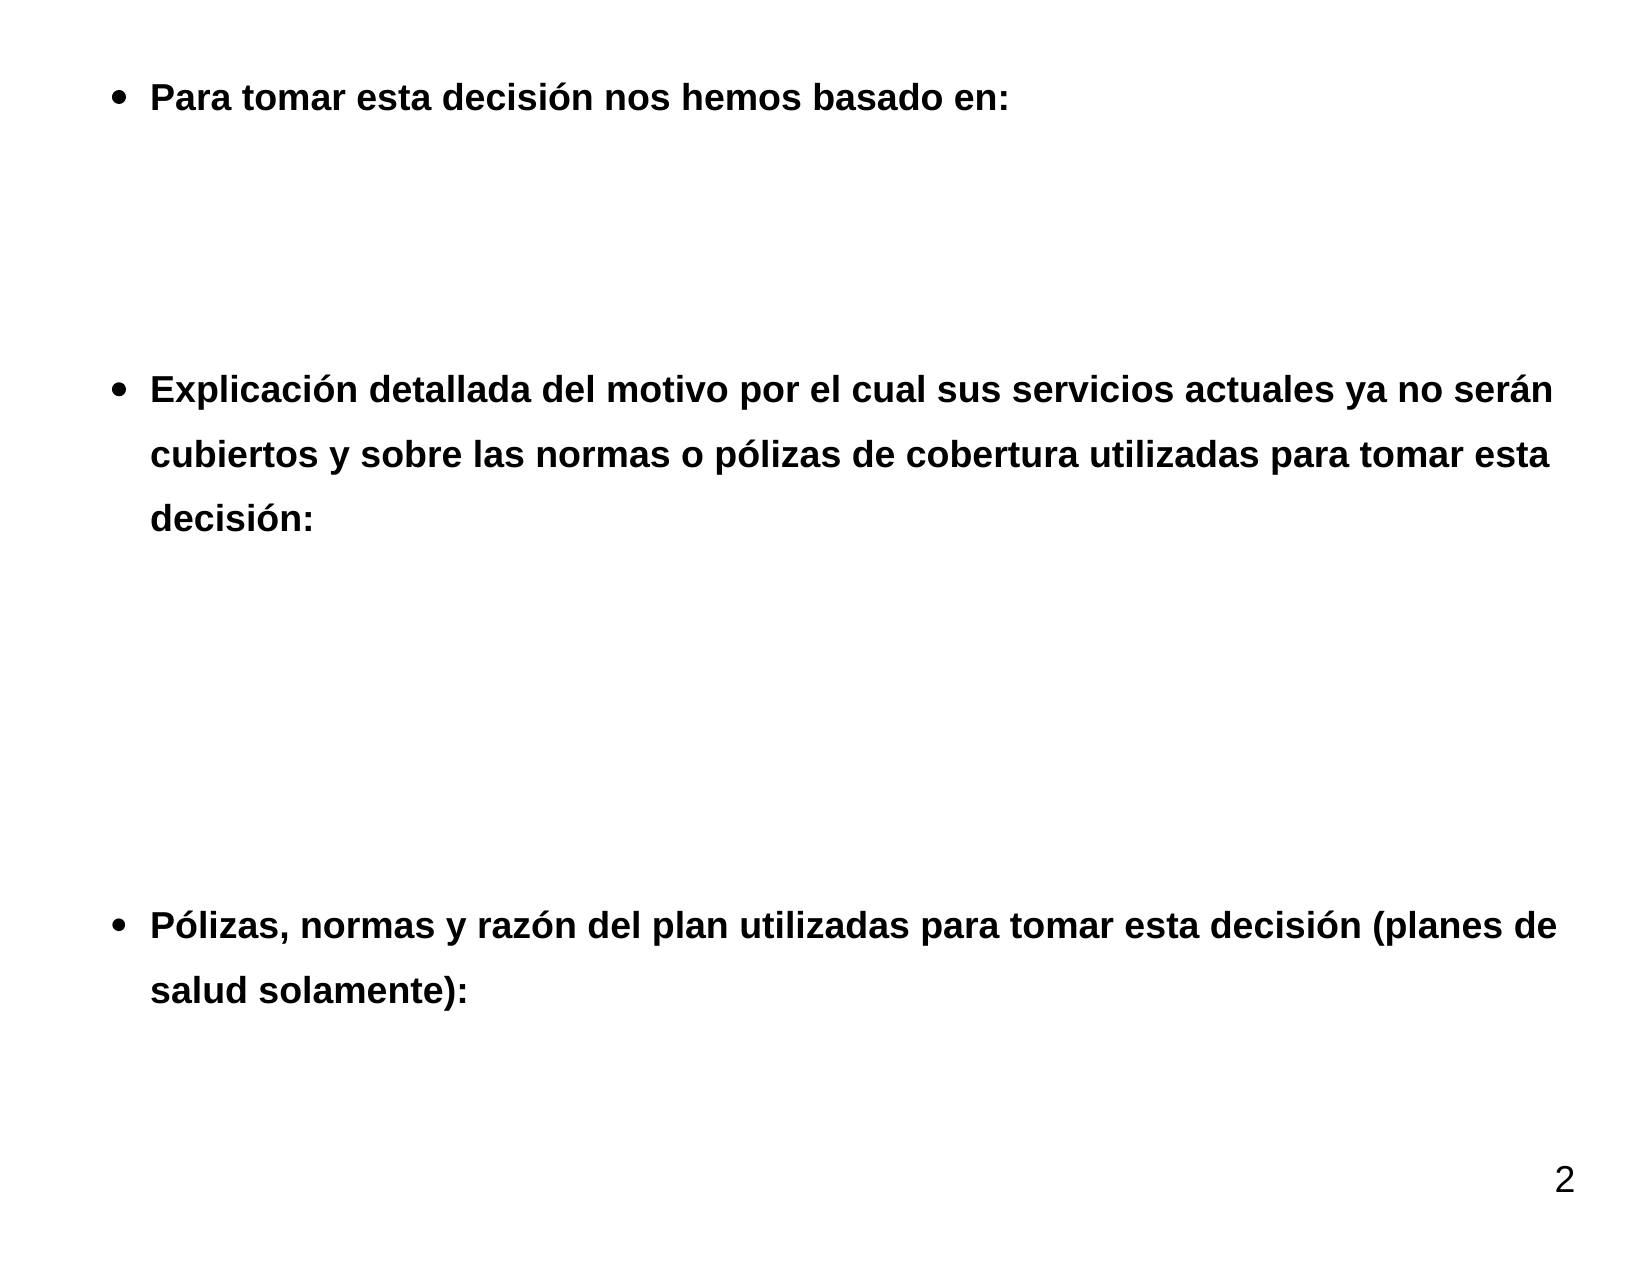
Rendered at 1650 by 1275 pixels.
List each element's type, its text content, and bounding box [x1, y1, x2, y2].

list Pólizas, normas y razón del plan utilizadas para tomar esta decisión (planes de salud solamente): [112, 903, 1575, 1011]
list Explicación detallada del motivo por el cual sus servicios actuales ya no serán cubiertos y sobre las normas o pólizas de cobertura utilizadas para tomar esta decisión: [112, 367, 1575, 540]
list Para tomar esta decisión nos hemos basado en: [112, 75, 1575, 118]
